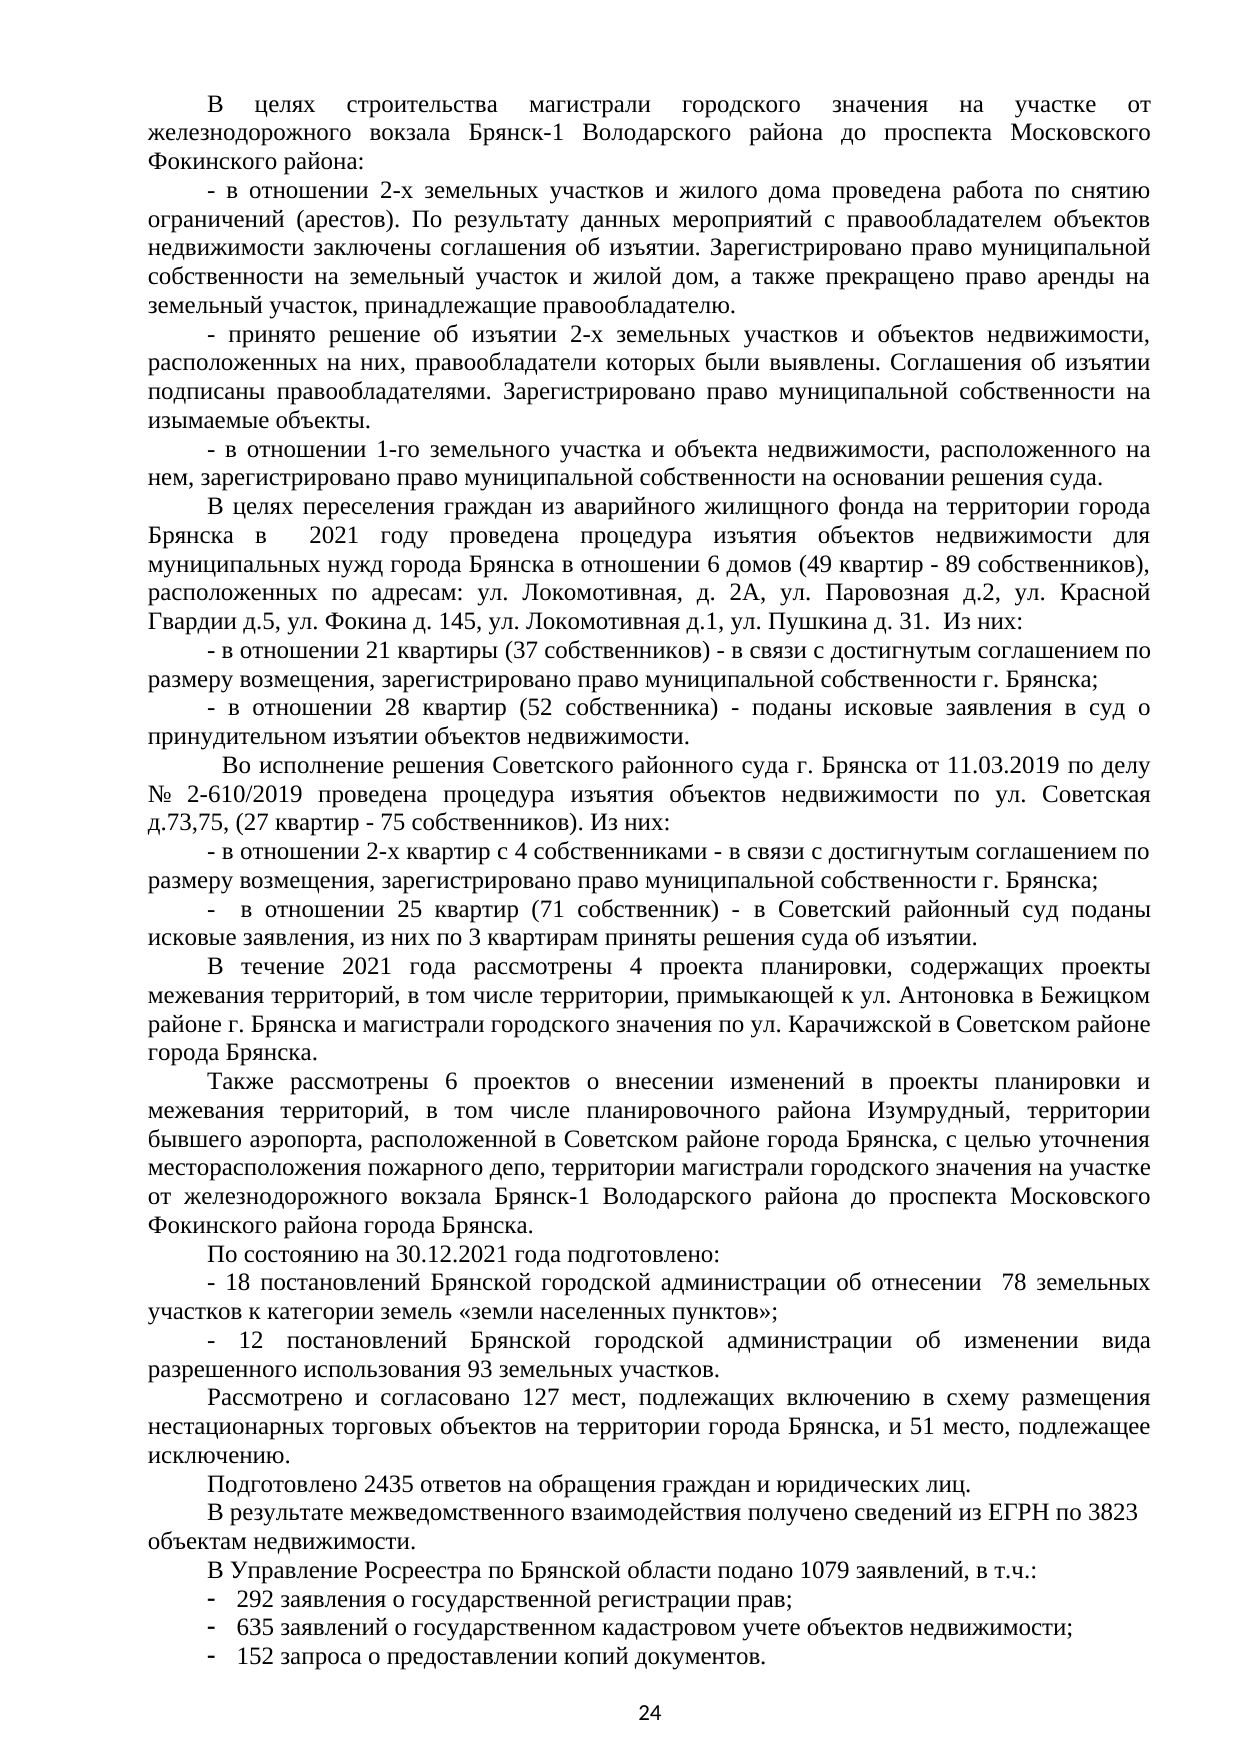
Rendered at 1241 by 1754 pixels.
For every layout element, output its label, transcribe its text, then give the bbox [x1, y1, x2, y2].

list В течение 2021 года рассмотрены 4 проекта планировки, содержащих проекты межевания территорий, в том числе территории, примыкающей к ул. Антоновка в Бежицком районе г. Брянска и магистрали городского значения по ул. Карачижской в Советском районе города Брянска. [148, 951, 1152, 1066]
list 635 заявлений о государственном кадастровом учете объектов недвижимости; [148, 1612, 1152, 1641]
list 152 запроса о предоставлении копий документов. [148, 1641, 1152, 1670]
text По состоянию на 30.12.2021 года подготовлено: [148, 1239, 1152, 1267]
text - 18 постановлений Брянской городской администрации об отнесении 78 земельных участков к категории земель «земли населенных пунктов»; [148, 1267, 1152, 1325]
list Также рассмотрены 6 проектов о внесении изменений в проекты планировки и межевания территорий, в том числе планировочного района Изумрудный, территории бывшего аэропорта, расположенной в Советском районе города Брянска, с целью уточнения месторасположения пожарного депо, территории магистрали городского значения на участке от железнодорожного вокзала Брянск-1 Володарского района до проспекта Московского Фокинского района города Брянска. [148, 1066, 1152, 1239]
text - в отношении 1-го земельного участка и объекта недвижимости, расположенного на нем, зарегистрировано право муниципальной собственности на основании решения суда. [148, 434, 1152, 491]
text В Управление Росреестра по Брянской области подано 1079 заявлений, в т.ч.: [148, 1555, 1152, 1584]
list 292 заявления о государственной регистрации прав; [148, 1584, 1152, 1612]
text - в отношении 2-х квартир с 4 собственниками - в связи с достигнутым соглашением по размеру возмещения, зарегистрировано право муниципальной собственности г. Брянска; [148, 836, 1152, 894]
text - принято решение об изъятии 2-х земельных участков и объектов недвижимости, расположенных на них, правообладатели которых были выявлены. Соглашения об изъятии подписаны правообладателями. Зарегистрировано право муниципальной собственности на изымаемые объекты. [148, 319, 1152, 434]
text Рассмотрено и согласовано 127 мест, подлежащих включению в схему размещения нестационарных торговых объектов на территории города Брянска, и 51 место, подлежащее исключению. [148, 1382, 1152, 1469]
text В целях переселения граждан из аварийного жилищного фонда на территории города Брянска в 2021 году проведена процедура изъятия объектов недвижимости для муниципальных нужд города Брянска в отношении 6 домов (49 квартир - 89 собственников), расположенных по адресам: ул. Локомотивная, д. 2А, ул. Паровозная д.2, ул. Красной Гвардии д.5, ул. Фокина д. 145, ул. Локомотивная д.1, ул. Пушкина д. 31. Из них: [148, 491, 1152, 635]
text В целях строительства магистрали городского значения на участке от железнодорожного вокзала Брянск-1 Володарского района до проспекта Московского Фокинского района: [148, 89, 1152, 175]
text - 12 постановлений Брянской городской администрации об изменении вида разрешенного использования 93 земельных участков. [148, 1325, 1152, 1382]
text - в отношении 25 квартир (71 собственник) - в Советский районный суд поданы исковые заявления, из них по 3 квартирам приняты решения суда об изъятии. [148, 894, 1152, 951]
text - в отношении 28 квартир (52 собственника) - поданы исковые заявления в суд о принудительном изъятии объектов недвижимости. [148, 692, 1152, 750]
text В результате межведомственного взаимодействия получено сведений из ЕГРН по 3823 объектам недвижимости. [148, 1497, 1152, 1555]
text Подготовлено 2435 ответов на обращения граждан и юридических лиц. [148, 1469, 1152, 1497]
text - в отношении 21 квартиры (37 собственников) - в связи с достигнутым соглашением по размеру возмещения, зарегистрировано право муниципальной собственности г. Брянска; [148, 635, 1152, 692]
text Во исполнение решения Советского районного суда г. Брянска от 11.03.2019 по делу № 2-610/2019 проведена процедура изъятия объектов недвижимости по ул. Советская д.73,75, (27 квартир - 75 собственников). Из них: [148, 750, 1152, 836]
text - в отношении 2-х земельных участков и жилого дома проведена работа по снятию ограничений (арестов). По результату данных мероприятий с правообладателем объектов недвижимости заключены соглашения об изъятии. Зарегистрировано право муниципальной собственности на земельный участок и жилой дом, а также прекращено право аренды на земельный участок, принадлежащие правообладателю. [148, 175, 1152, 319]
